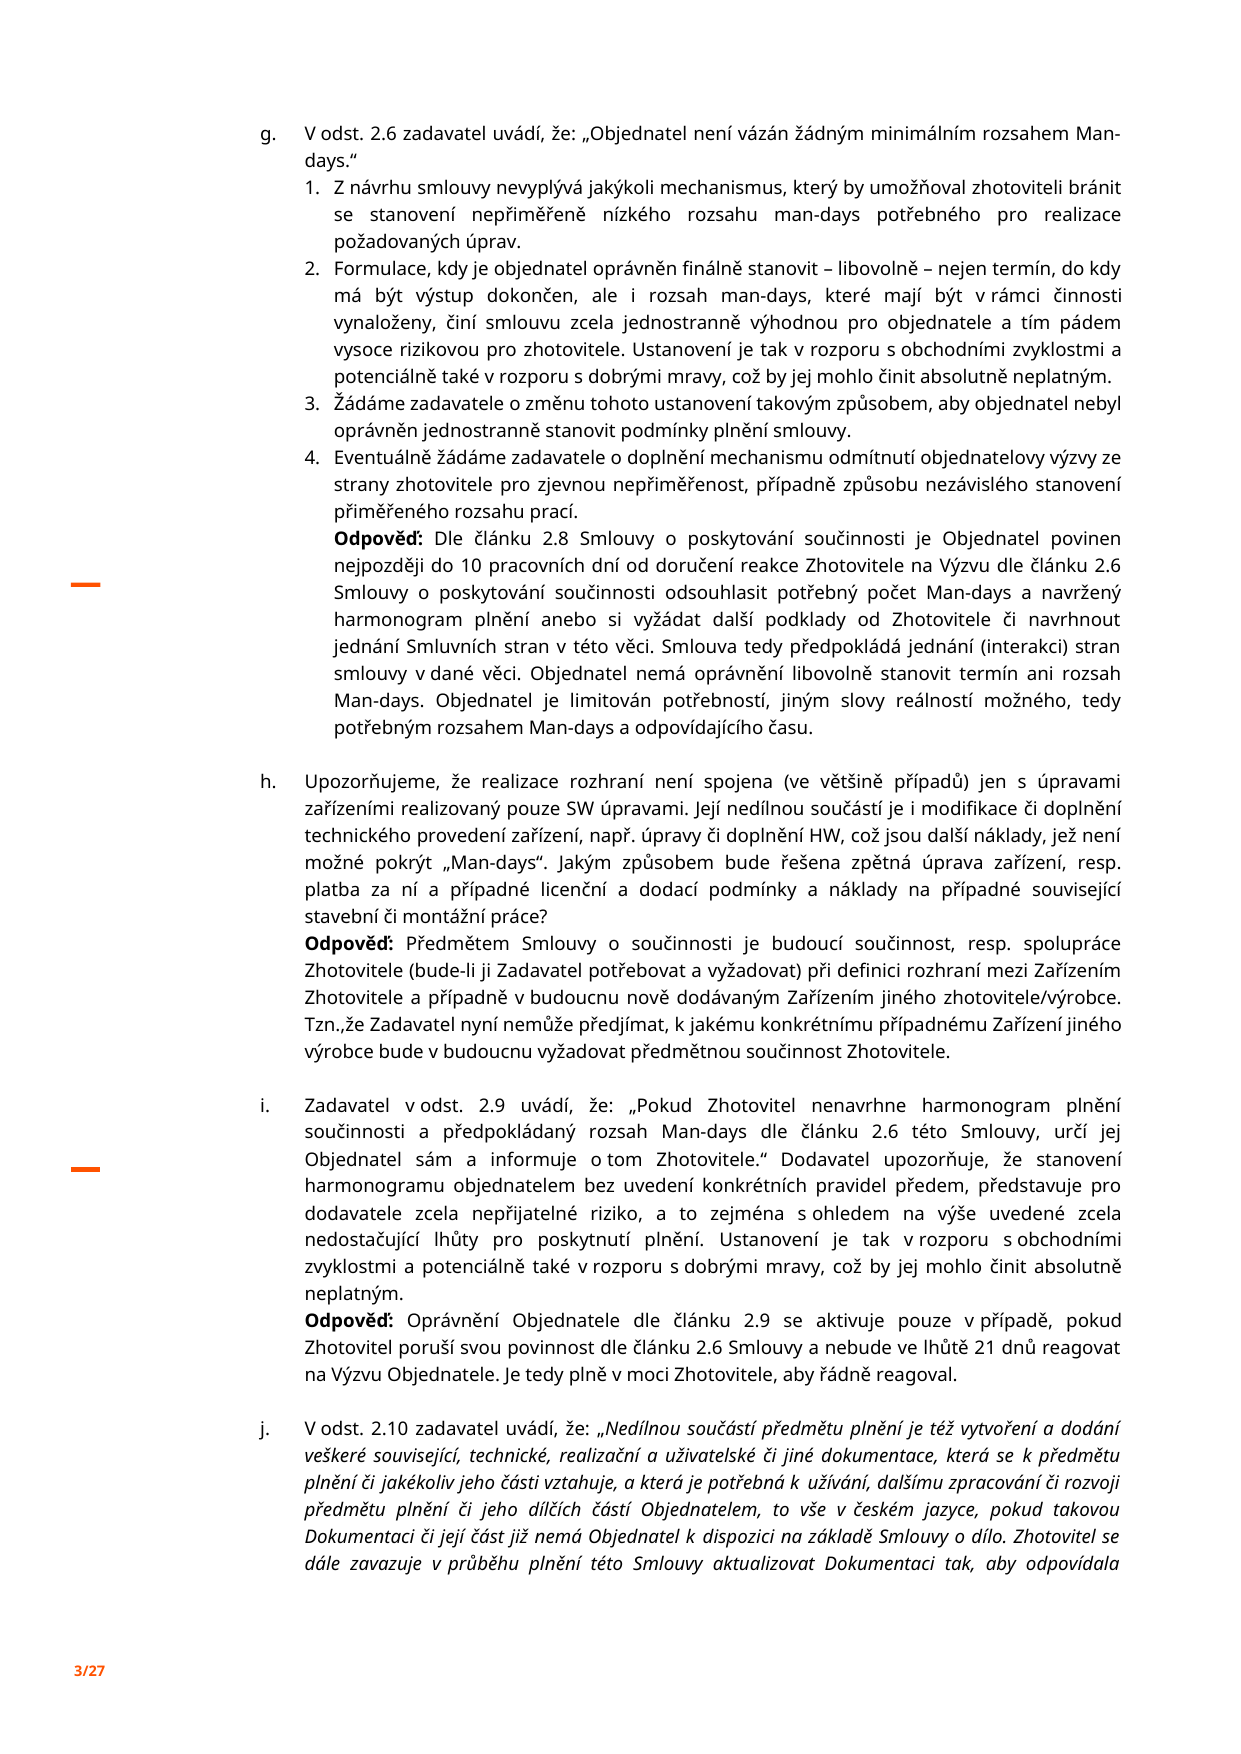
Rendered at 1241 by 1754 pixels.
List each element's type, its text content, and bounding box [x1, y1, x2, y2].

list Upozorňujeme, že realizace rozhraní není spojena (ve většině případů) jen s úpravami zařízeními realizovaný pouze SW úpravami. Její nedílnou součástí je i modifikace či doplnění technického provedení zařízení, např. úpravy či doplnění HW, což jsou další náklady, jež není možné pokrýt „Man-days“. Jakým způsobem bude řešena zpětná úprava zařízení, resp. platba za ní a případné licenční a dodací podmínky a náklady na případné související stavební či montážní práce? [260, 768, 1122, 928]
list Odpověď: Oprávnění Objednatele dle článku 2.9 se aktivuje pouze v případě, pokud Zhotovitel poruší svou povinnost dle článku 2.6 Smlouvy a nebude ve lhůtě 21 dnů reagovat na Výzvu Objednatele. Je tedy plně v moci Zhotovitele, aby řádně reagoval. [304, 1308, 1122, 1387]
list Odpověď: Dle článku 2.8 Smlouvy o poskytování součinnosti je Objednatel povinen nejpozději do 10 pracovních dní od doručení reakce Zhotovitele na Výzvu dle článku 2.6 Smlouvy o poskytování součinnosti odsouhlasit potřebný počet Man-days a navržený harmonogram plnění anebo si vyžádat další podklady od Zhotovitele či navrhnout jednání Smluvních stran v této věci. Smlouva tedy předpokládá jednání (interakci) stran smlouvy v dané věci. Objednatel nemá oprávnění libovolně stanovit termín ani rozsah Man-days. Objednatel je limitován potřebností, jiným slovy reálností možného, tedy potřebným rozsahem Man-days a odpovídajícího času. [334, 525, 1122, 740]
list Zadavatel v odst. 2.9 uvádí, že: „Pokud Zhotovitel nenavrhne harmonogram plnění součinnosti a předpokládaný rozsah Man-days dle článku 2.6 této Smlouvy, určí jej Objednatel sám a informuje o tom Zhotovitele.“ Dodavatel upozorňuje, že stanovení harmonogramu objednatelem bez uvedení konkrétních pravidel předem, představuje pro dodavatele zcela nepřijatelné riziko, a to zejména s ohledem na výše uvedené zcela nedostačující lhůty pro poskytnutí plnění. Ustanovení je tak v rozporu s obchodními zvyklostmi a potenciálně také v rozporu s dobrými mravy, což by jej mohlo činit absolutně neplatným. [260, 1092, 1122, 1306]
list V odst. 2.6 zadavatel uvádí, že: „Objednatel není vázán žádným minimálním rozsahem Man-days.“ [260, 121, 1122, 173]
list Eventuálně žádáme zadavatele o doplnění mechanismu odmítnutí objednatelovy výzvy ze strany zhotovitele pro zjevnou nepřiměřenost, případně způsobu nezávislého stanovení přiměřeného rozsahu prací. [304, 444, 1122, 524]
list Žádáme zadavatele o změnu tohoto ustanovení takovým způsobem, aby objednatel nebyl oprávněn jednostranně stanovit podmínky plnění smlouvy. [304, 390, 1122, 443]
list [260, 1416, 1122, 1576]
list Odpověď: Předmětem Smlouvy o součinnosti je budoucí součinnost, resp. spolupráce Zhotovitele (bude-li ji Zadavatel potřebovat a vyžadovat) při definici rozhraní mezi Zařízením Zhotovitele a případně v budoucnu nově dodávaným Zařízením jiného zhotovitele/výrobce. Tzn.,že Zadavatel nyní nemůže předjímat, k jakému konkrétnímu případnému Zařízení jiného výrobce bude v budoucnu vyžadovat předmětnou součinnost Zhotovitele. [304, 930, 1122, 1063]
list Z návrhu smlouvy nevyplývá jakýkoli mechanismus, který by umožňoval zhotoviteli bránit se stanovení nepřiměřeně nízkého rozsahu man-days potřebného pro realizace požadovaných úprav. [304, 174, 1122, 254]
list Formulace, kdy je objednatel oprávněn finálně stanovit – libovolně – nejen termín, do kdy má být výstup dokončen, ale i rozsah man-days, které mají být v rámci činnosti vynaloženy, činí smlouvu zcela jednostranně výhodnou pro objednatele a tím pádem vysoce rizikovou pro zhotovitele. Ustanovení je tak v rozporu s obchodními zvyklostmi a potenciálně také v rozporu s dobrými mravy, což by jej mohlo činit absolutně neplatným. [304, 256, 1122, 389]
